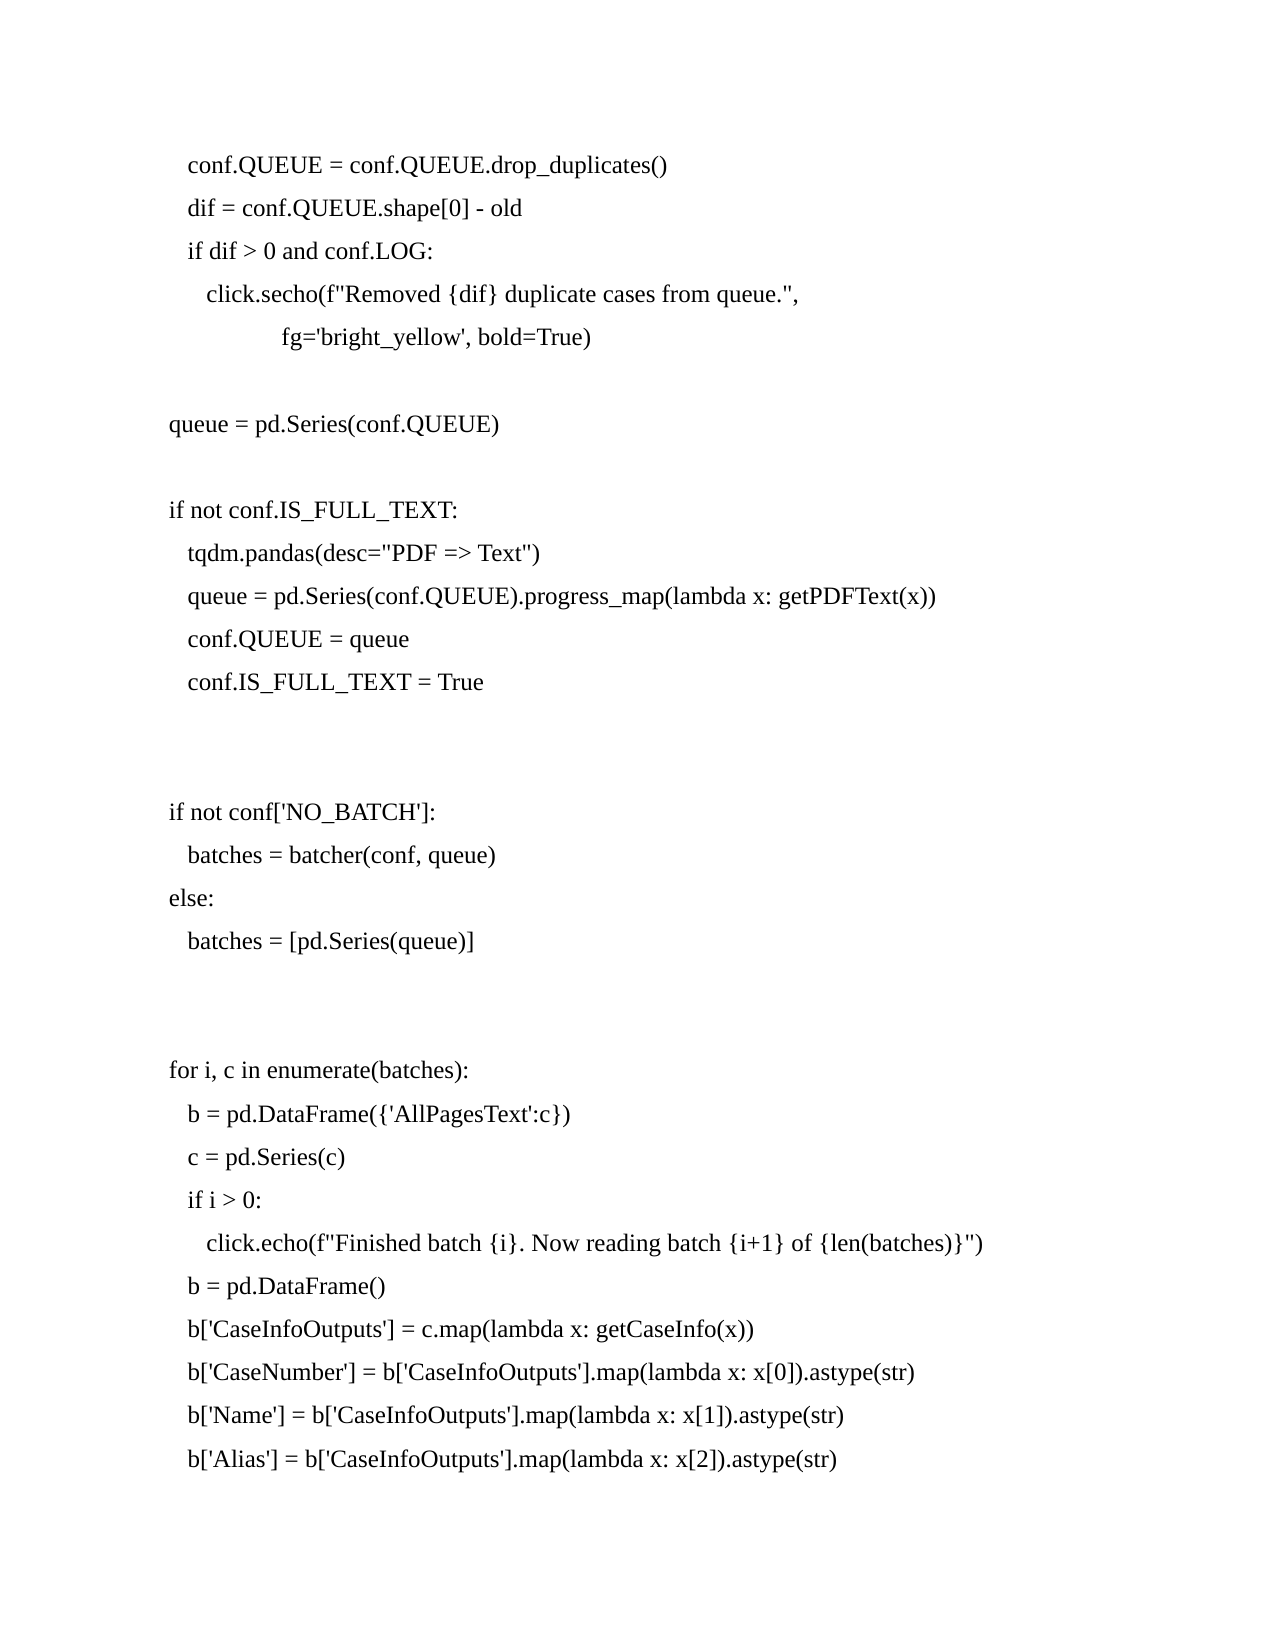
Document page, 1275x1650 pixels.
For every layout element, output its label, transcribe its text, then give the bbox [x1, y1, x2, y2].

text else: [150, 883, 1125, 912]
text fg='bright_yellow', bold=True) [150, 322, 1125, 351]
text if dif > 0 and conf.LOG: [150, 236, 1125, 265]
text queue = pd.Series(conf.QUEUE).progress_map(lambda x: getPDFText(x)) [150, 581, 1125, 610]
text b = pd.DataFrame({'AllPagesText':c}) [150, 1099, 1125, 1127]
text if i > 0: [150, 1185, 1125, 1214]
text conf.IS_FULL_TEXT = True [150, 667, 1125, 696]
text tqdm.pandas(desc="PDF => Text") [150, 538, 1125, 567]
text b['Alias'] = b['CaseInfoOutputs'].map(lambda x: x[2]).astype(str) [150, 1444, 1125, 1472]
text b['Name'] = b['CaseInfoOutputs'].map(lambda x: x[1]).astype(str) [150, 1401, 1125, 1429]
text dif = conf.QUEUE.shape[0] - old [150, 193, 1125, 222]
text if not conf.IS_FULL_TEXT: [150, 495, 1125, 524]
text conf.QUEUE = conf.QUEUE.drop_duplicates() [150, 150, 1125, 179]
text conf.QUEUE = queue [150, 624, 1125, 653]
text b['CaseInfoOutputs'] = c.map(lambda x: getCaseInfo(x)) [150, 1314, 1125, 1343]
text batches = batcher(conf, queue) [150, 840, 1125, 869]
text queue = pd.Series(conf.QUEUE) [150, 409, 1125, 437]
text for i, c in enumerate(batches): [150, 1056, 1125, 1084]
text c = pd.Series(c) [150, 1142, 1125, 1171]
text click.echo(f"Finished batch {i}. Now reading batch {i+1} of {len(batches)}") [150, 1228, 1125, 1257]
text b = pd.DataFrame() [150, 1271, 1125, 1300]
text b['CaseNumber'] = b['CaseInfoOutputs'].map(lambda x: x[0]).astype(str) [150, 1357, 1125, 1386]
text click.secho(f"Removed {dif} duplicate cases from queue.", [150, 279, 1125, 308]
text if not conf['NO_BATCH']: [150, 797, 1125, 826]
text batches = [pd.Series(queue)] [150, 926, 1125, 955]
